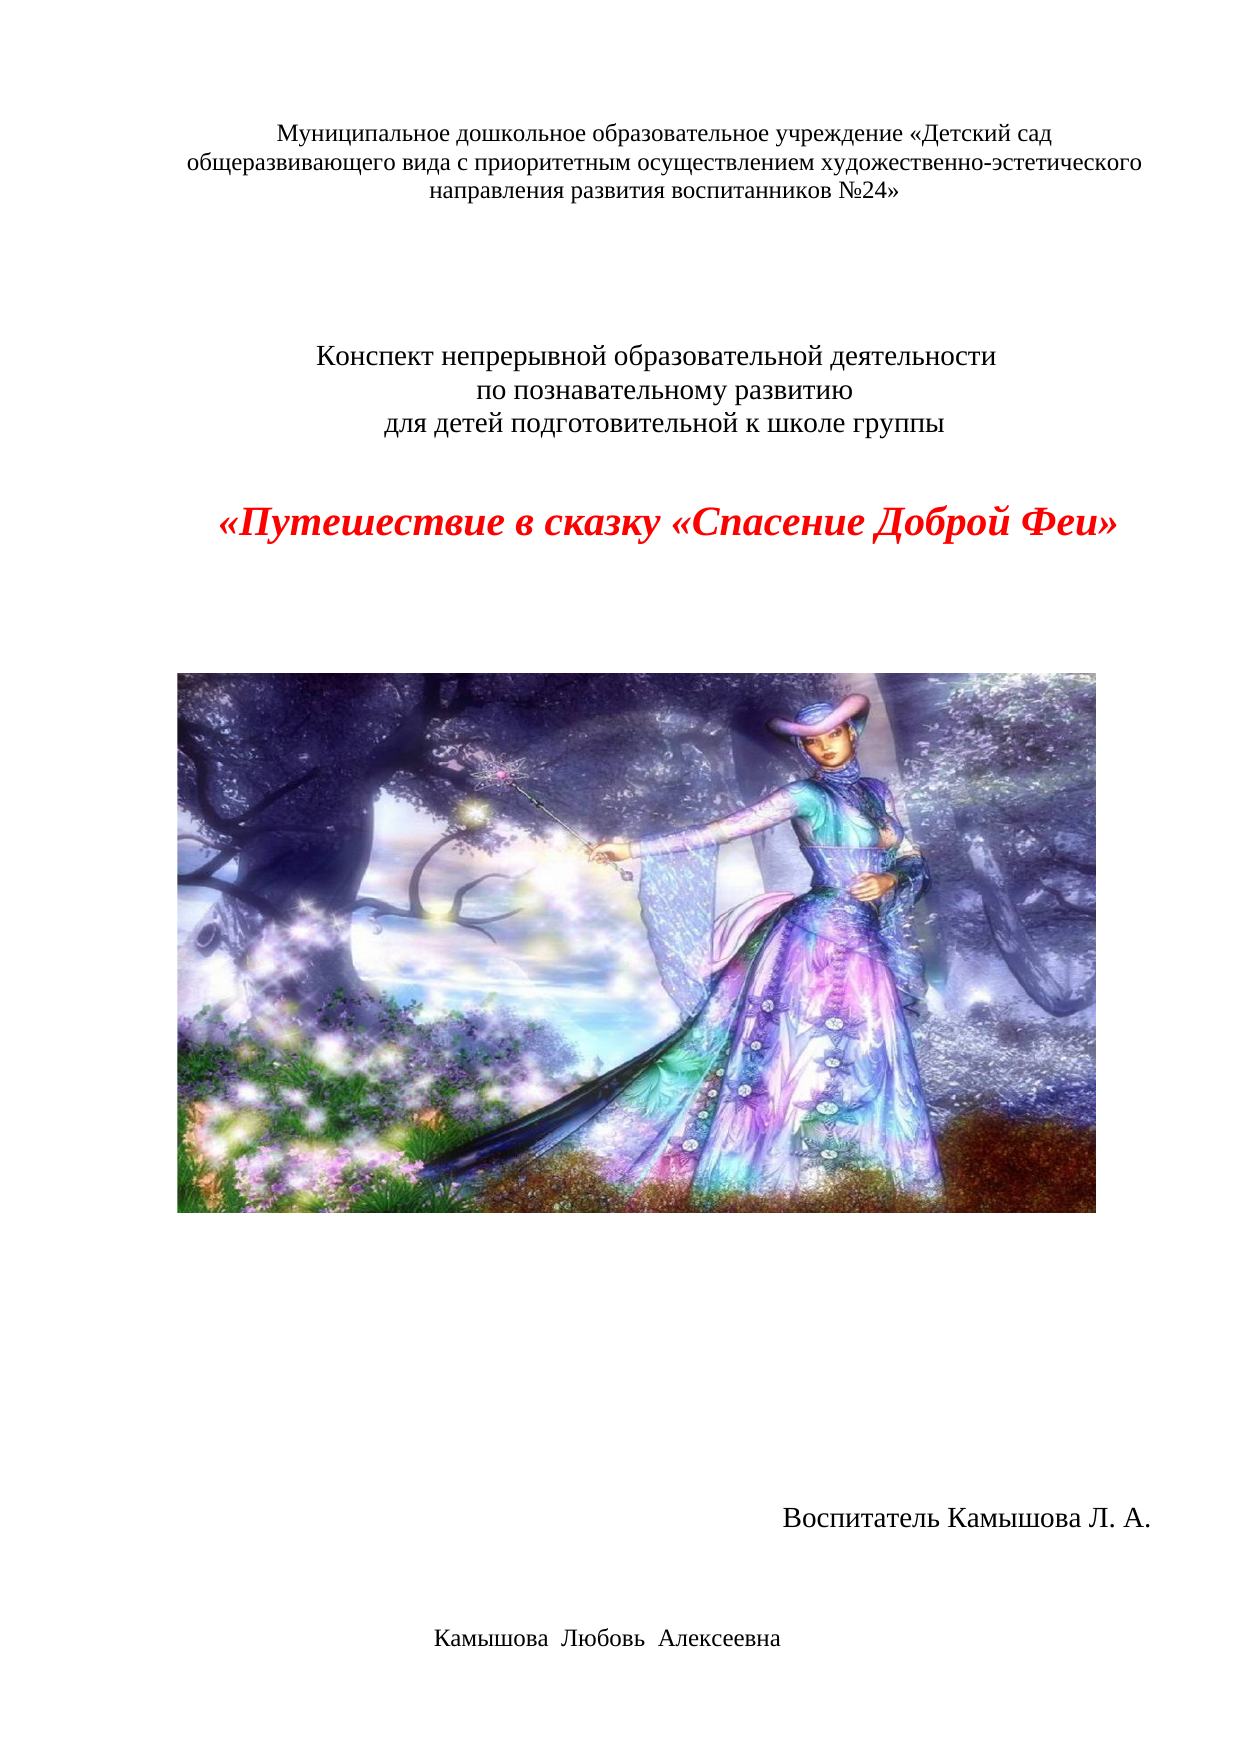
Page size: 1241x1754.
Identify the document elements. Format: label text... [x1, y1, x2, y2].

text Конспект непрерывной образовательной деятельности [177, 338, 1152, 372]
picture [177, 673, 1096, 1213]
text по познавательному развитию [177, 372, 1152, 406]
text Муниципальное дошкольное образовательное учреждение «Детский сад общеразвивающего вида с приоритетным осуществлением художественно-эстетического направления развития воспитанников №24» [177, 118, 1152, 204]
text «Путешествие в сказку «Спасение Доброй Феи» [177, 497, 1152, 544]
text для детей подготовительной к школе группы [177, 406, 1152, 439]
